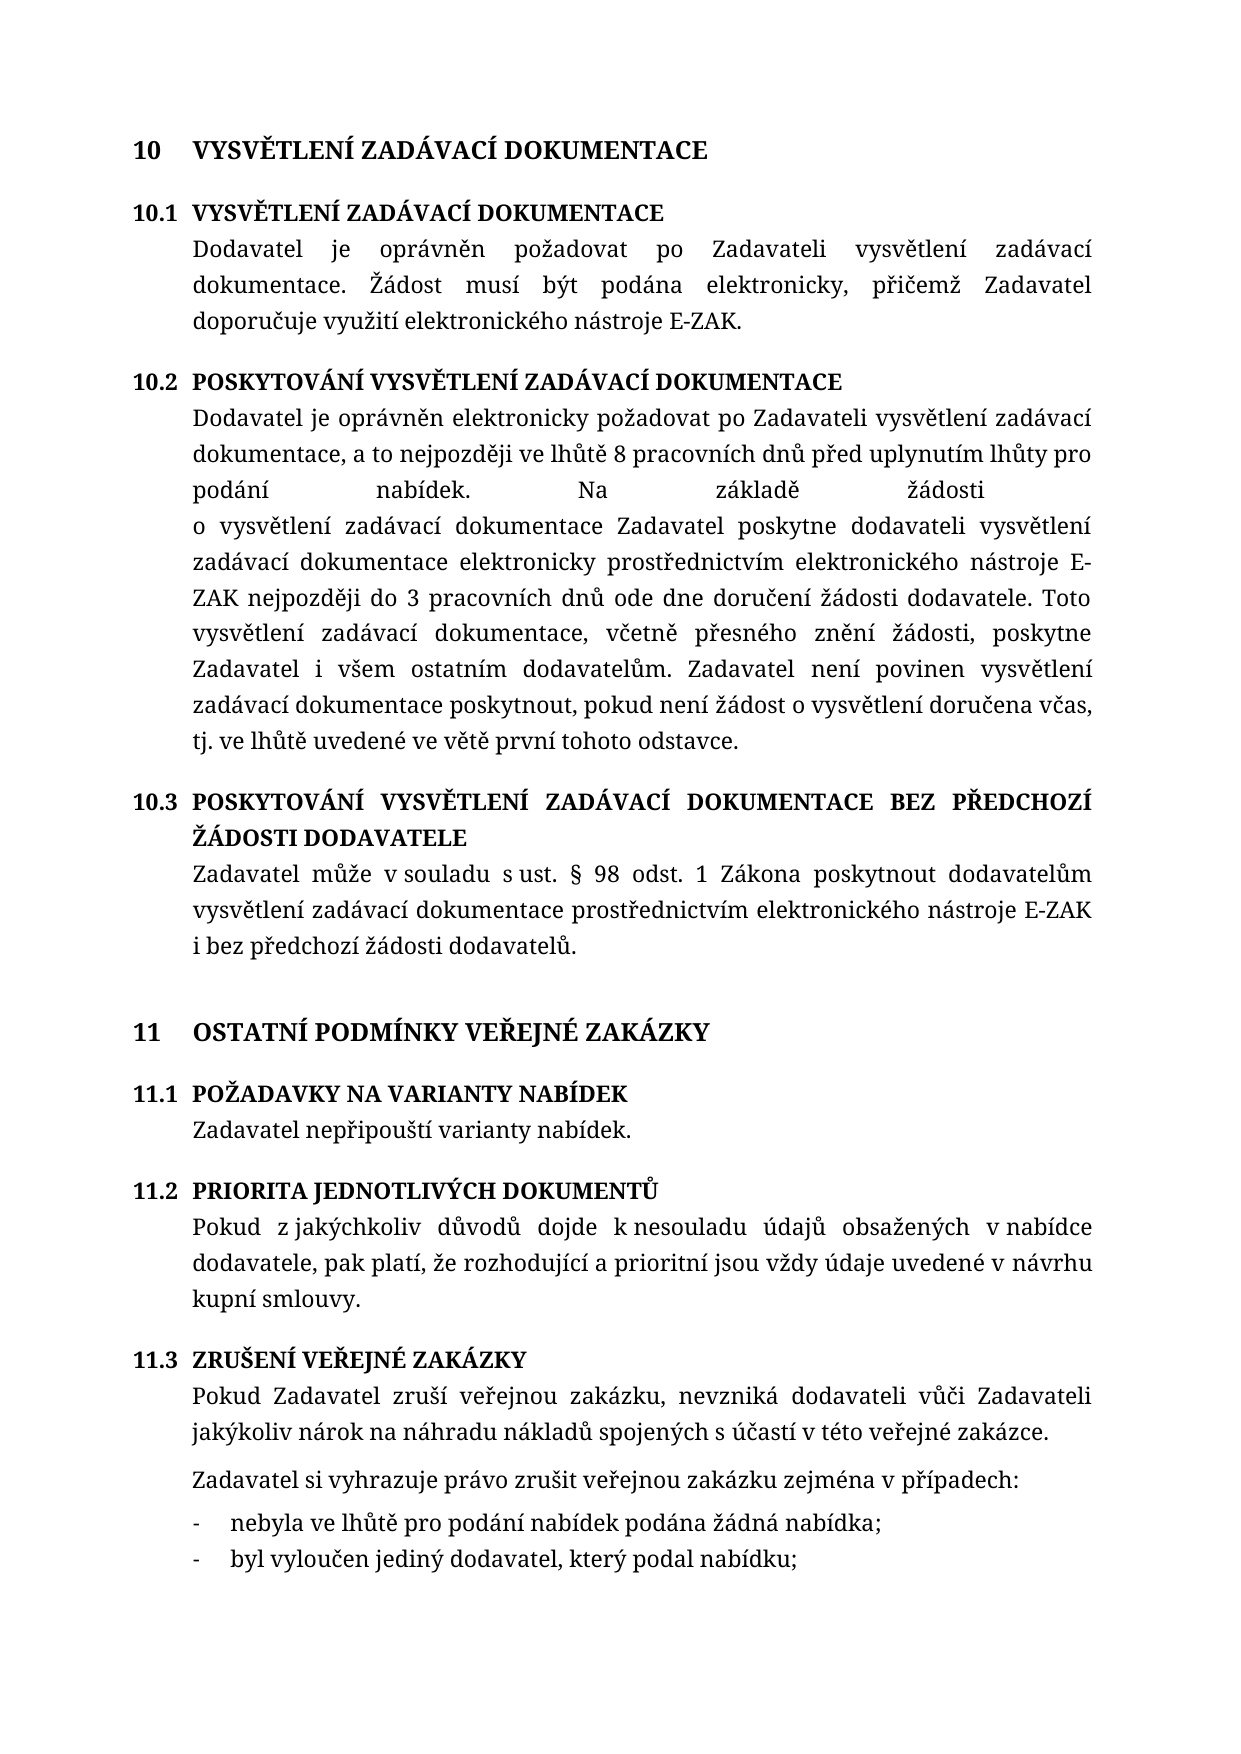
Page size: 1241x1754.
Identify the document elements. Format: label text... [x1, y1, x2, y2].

text Zadavatel si vyhrazuje právo zrušit veřejnou zakázku zejména v případech: [192, 1464, 1093, 1496]
subtitle POSKYTOVÁNÍ VYSVĚTLENÍ ZADÁVACÍ DOKUMENTACE [133, 366, 1093, 397]
subtitle OSTATNÍ PODMÍNKY VEŘEJNÉ ZAKÁZKY [133, 1014, 1093, 1048]
text Zadavatel může v souladu s ust. § 98 odst. 1 Zákona poskytnout dodavatelům vysvětlení zadávací dokumentace prostřednictvím elektronického nástroje E-ZAK i bez předchozí žádosti dodavatelů. [193, 858, 1093, 961]
subtitle POŽADAVKY NA VARIANTY NABÍDEK [133, 1078, 1093, 1110]
list nebyla ve lhůtě pro podání nabídek podána žádná nabídka; [193, 1507, 1093, 1538]
subtitle VYSVĚTLENÍ ZADÁVACÍ DOKUMENTACE [133, 133, 1093, 167]
subtitle ZRUŠENÍ VEŘEJNÉ ZAKÁZKY [133, 1344, 1093, 1375]
text Pokud z jakýchkoliv důvodů dojde k nesouladu údajů obsažených v nabídce dodavatele, pak platí, že rozhodující a prioritní jsou vždy údaje uvedené v návrhu kupní smlouvy. [192, 1211, 1093, 1314]
list byl vyloučen jediný dodavatel, který podal nabídku; [193, 1542, 1093, 1574]
subtitle Pokud Zadavatel zruší veřejnou zakázku, nevzniká dodavateli vůči Zadavateli jakýkoliv nárok na náhradu nákladů spojených s účastí v této veřejné zakázce. [192, 1380, 1093, 1447]
text Dodavatel je oprávněn elektronicky požadovat po Zadavateli vysvětlení zadávací dokumentace, a to nejpozději ve lhůtě 8 pracovních dnů před uplynutím lhůty pro podání nabídek. Na základě žádosti o vysvětlení zadávací dokumentace Zadavatel poskytne dodavateli vysvětlení zadávací dokumentace elektronicky prostřednictvím elektronického nástroje E-ZAK nejpozději do 3 pracovních dnů ode dne doručení žádosti dodavatele. Toto vysvětlení zadávací dokumentace, včetně přesného znění žádosti, poskytne Zadavatel i všem ostatním dodavatelům. Zadavatel není povinen vysvětlení zadávací dokumentace poskytnout, pokud není žádost o vysvětlení doručena včas, tj. ve lhůtě uvedené ve větě první tohoto odstavce. [192, 402, 1093, 756]
text Zadavatel nepřipouští varianty nabídek. [193, 1114, 1093, 1146]
subtitle VYSVĚTLENÍ ZADÁVACÍ DOKUMENTACE [133, 197, 1093, 228]
text Dodavatel je oprávněn požadovat po Zadavateli vysvětlení zadávací dokumentace. Žádost musí být podána elektronicky, přičemž Zadavatel doporučuje využití elektronického nástroje E-ZAK. [192, 233, 1093, 336]
subtitle POSKYTOVÁNÍ VYSVĚTLENÍ ZADÁVACÍ DOKUMENTACE BEZ PŘEDCHOZÍ ŽÁDOSTI DODAVATELE [133, 786, 1093, 853]
subtitle PRIORITA JEDNOTLIVÝCH DOKUMENTŮ [133, 1175, 1093, 1207]
